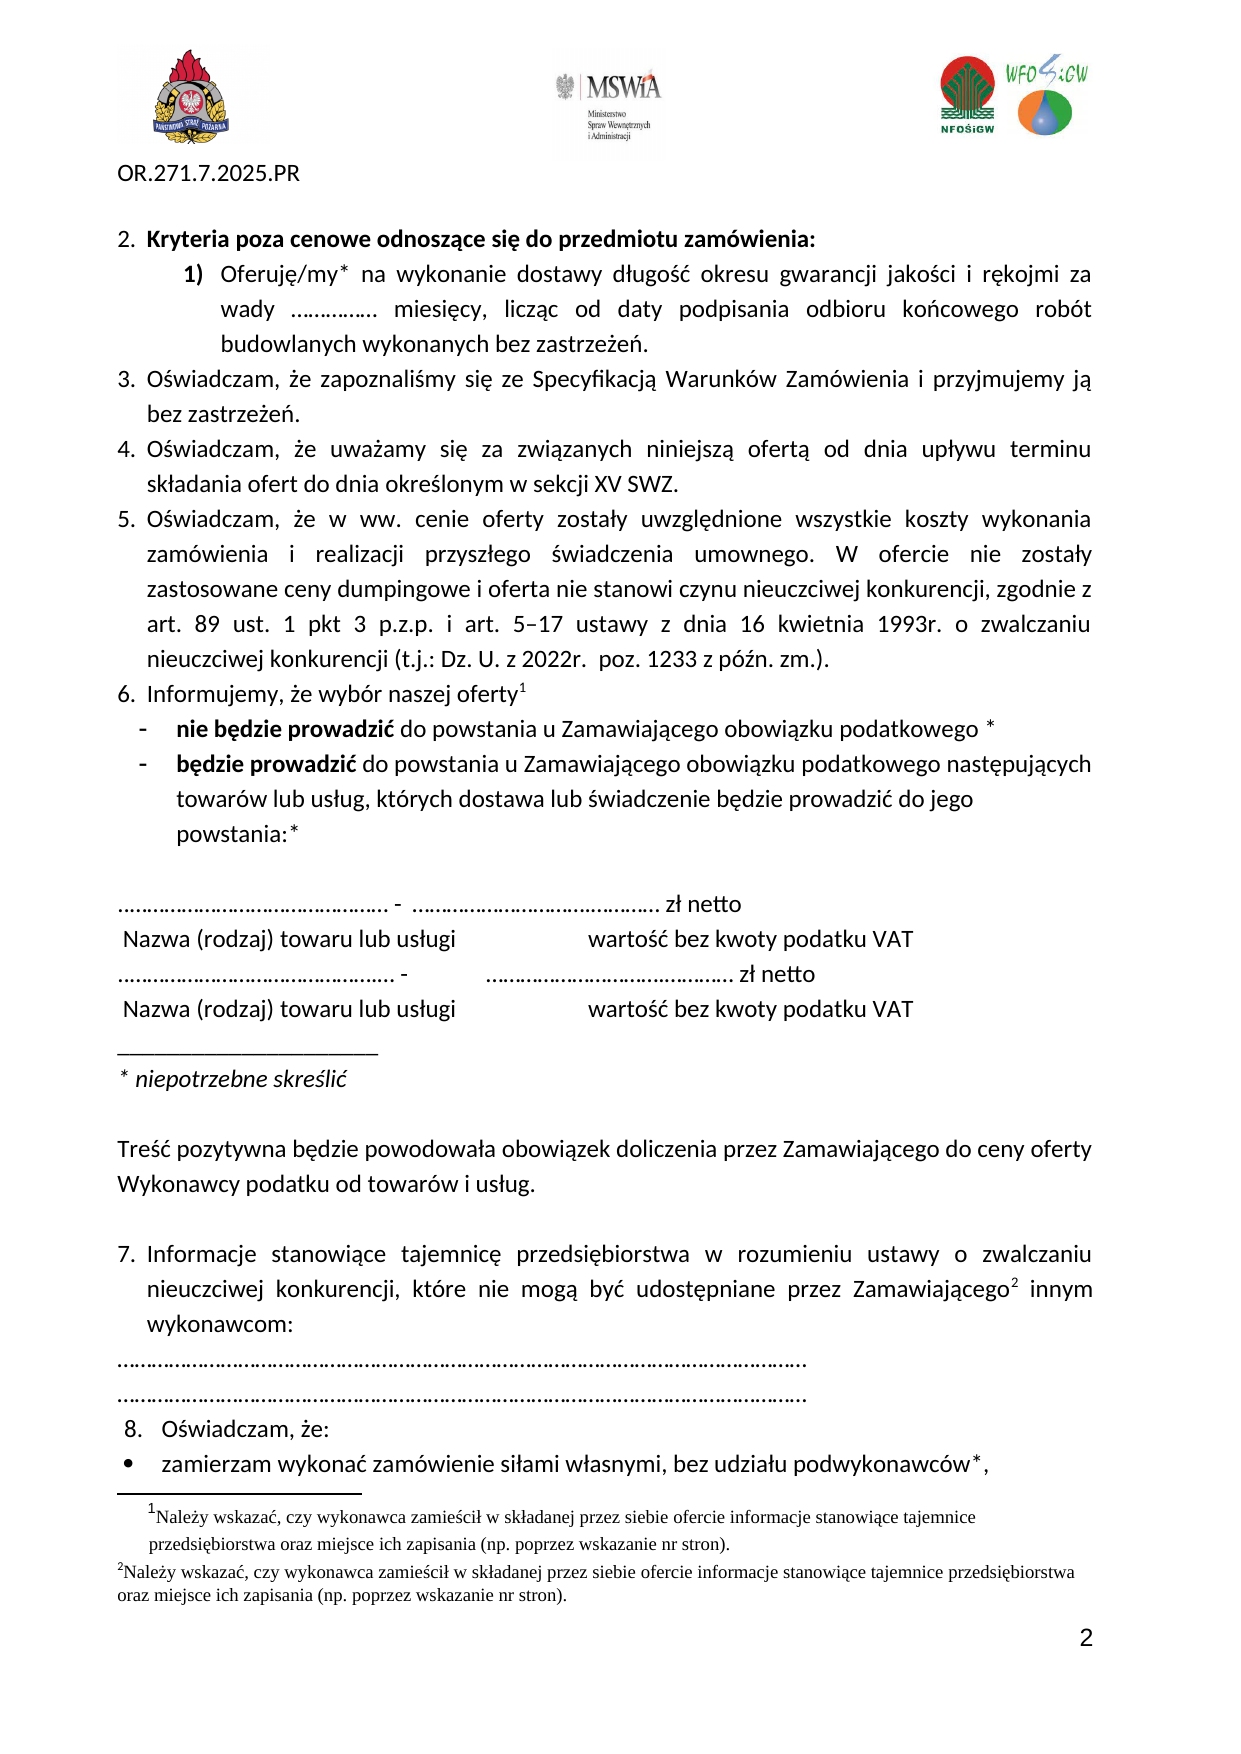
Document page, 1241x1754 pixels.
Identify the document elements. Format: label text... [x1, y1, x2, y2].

picture [932, 43, 1094, 152]
picture [551, 48, 666, 161]
text Nazwa (rodzaj) towaru lub usługi wartość bez kwoty podatku VAT [117, 923, 1093, 954]
list Oświadczam, że zapoznaliśmy się ze Specyfikacją Warunków Zamówienia i przyjmujemy ją bez zastrzeżeń. [117, 363, 1093, 429]
text ..……………………………………… - ………………………….………… zł netto [117, 888, 1093, 919]
list Oświadczam, że uważamy się za związanych niniejszą ofertą od dnia upływu terminu składania ofert do dnia określonym w sekcji XV SWZ. [117, 433, 1093, 499]
list Oferuję/my* na wykonanie dostawy długość okresu gwarancji jakości i rękojmi za wady …………… miesięcy, licząc od daty podpisania odbioru końcowego robót budowlanych wykonanych bez zastrzeżeń. [183, 258, 1093, 359]
text Treść pozytywna będzie powodowała obowiązek doliczenia przez Zamawiającego do ceny oferty Wykonawcy podatku od towarów i usług. [117, 1133, 1093, 1199]
list Oświadczam, że w ww. cenie oferty zostały uwzględnione wszystkie koszty wykonania zamówienia i realizacji przyszłego świadczenia umownego. W ofercie nie zostały zastosowane ceny dumpingowe i oferta nie stanowi czynu nieuczciwej konkurencji, zgodnie z art. 89 ust. 1 pkt 3 p.z.p. i art. 5–17 ustawy z dnia 16 kwietnia 1993r. o zwalczaniu nieuczciwej konkurencji (t.j.: Dz. U. z 2022r. poz. 1233 z późn. zm.). [117, 503, 1093, 674]
list będzie prowadzić do powstania u Zamawiającego obowiązku podatkowego następujących towarów lub usług, których dostawa lub świadczenie będzie prowadzić do jego powstania:* [138, 748, 1093, 849]
list Kryteria poza cenowe odnoszące się do przedmiotu zamówienia: [117, 223, 1093, 254]
text _____________________ [117, 1028, 1093, 1059]
text ………………………………………………………………………………………………………… [117, 1343, 1093, 1374]
list nie będzie prowadzić do powstania u Zamawiającego obowiązku podatkowego * [138, 713, 1093, 744]
list Informujemy, że wybór naszej oferty [117, 678, 1093, 709]
list Oświadczam, że: [124, 1413, 1093, 1444]
text Nazwa (rodzaj) towaru lub usługi wartość bez kwoty podatku VAT [117, 993, 1093, 1024]
text ..…………………………………….… - ………………………….………… zł netto [117, 958, 1093, 989]
text * niepotrzebne skreślić [117, 1063, 1093, 1094]
list Informacje stanowiące tajemnicę przedsiębiorstwa w rozumieniu ustawy o zwalczaniu nieuczciwej konkurencji, które nie mogą być udostępniane przez Zamawiającego innym wykonawcom: [117, 1238, 1093, 1339]
list zamierzam wykonać zamówienie siłami własnymi, bez udziału podwykonawców*, [124, 1448, 1093, 1479]
text ………………………………………………………………………………………………………… [117, 1378, 1093, 1409]
picture [117, 44, 271, 144]
